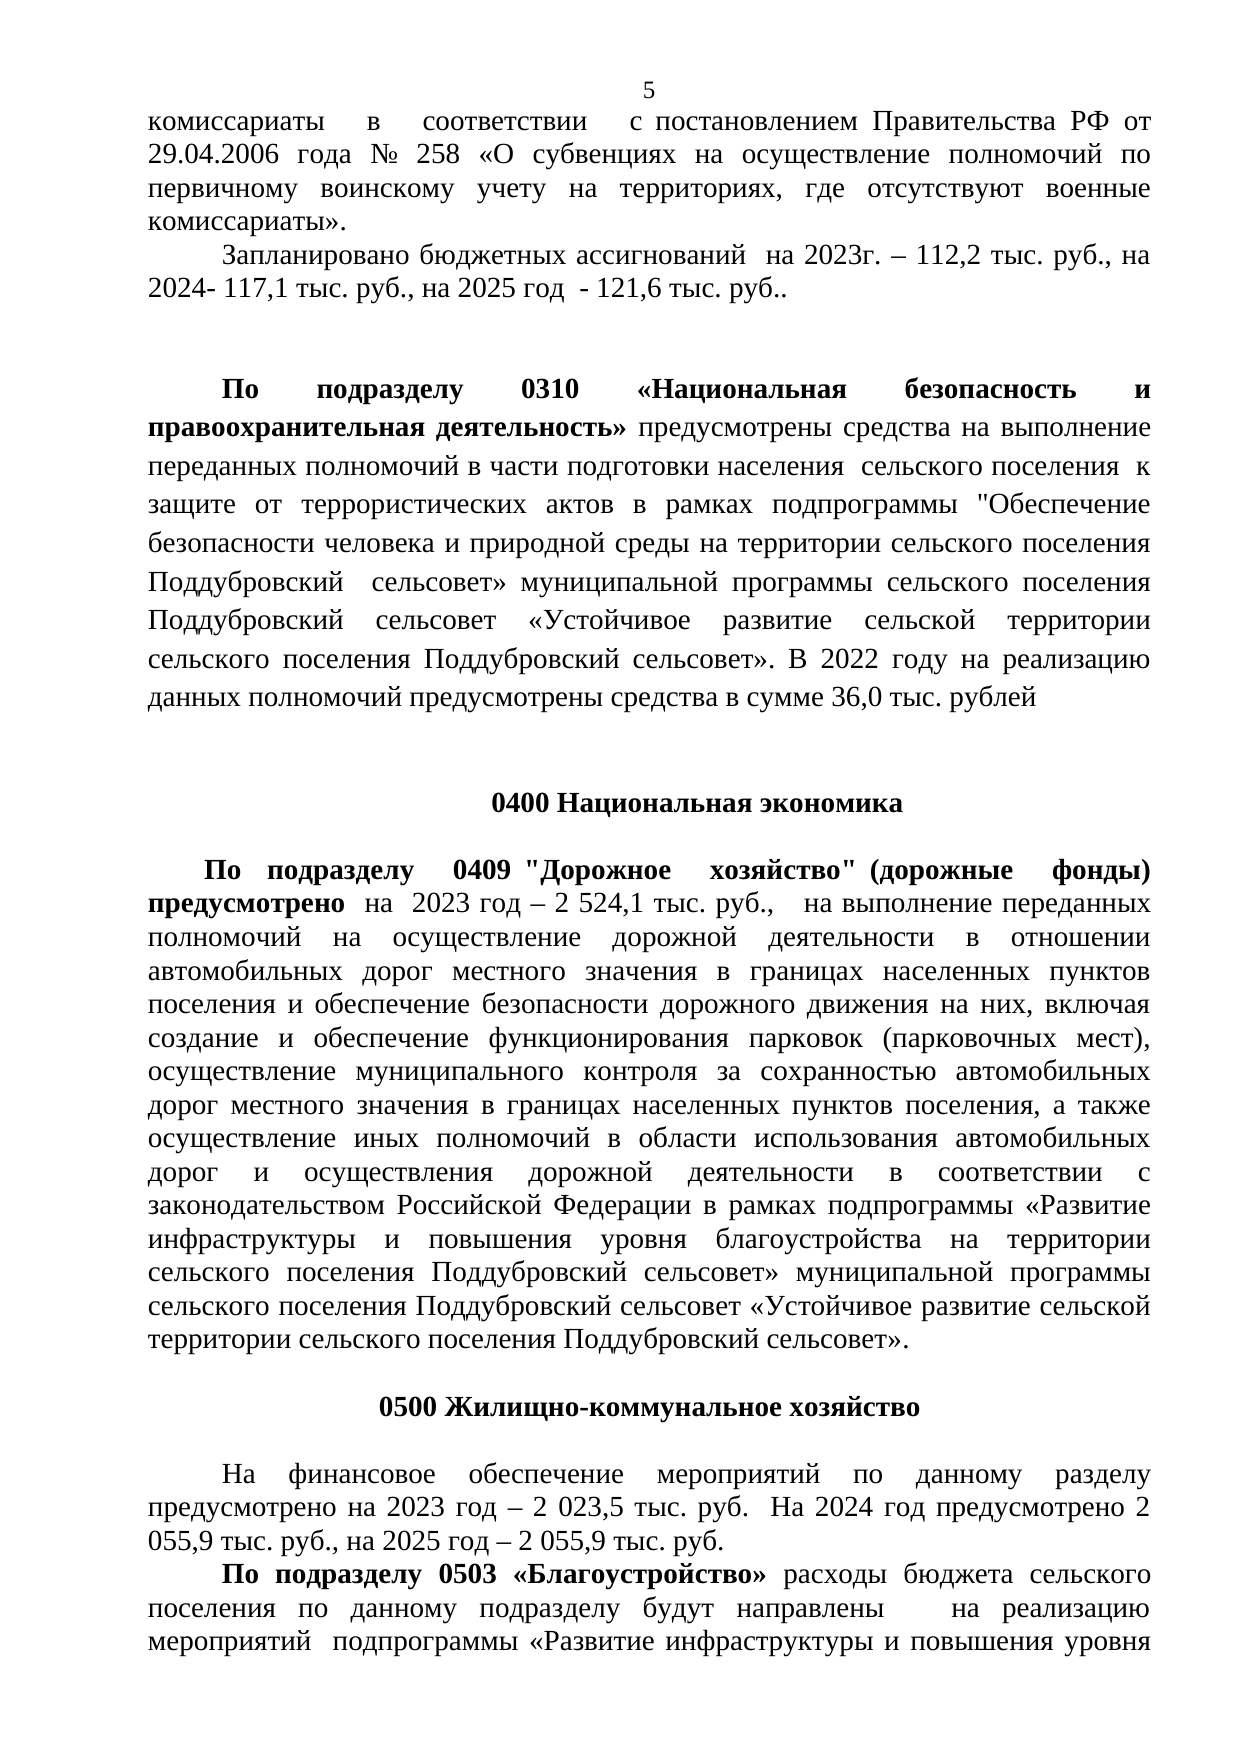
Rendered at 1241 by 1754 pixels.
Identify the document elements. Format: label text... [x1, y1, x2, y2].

text По подразделу 0409 "Дорожное хозяйство" (дорожные фонды) предусмотрено на 2023 год – 2 524,1 тыс. руб., на выполнение переданных полномочий на осуществление дорожной деятельности в отношении автомобильных дорог местного значения в границах населенных пунктов поселения и обеспечение безопасности дорожного движения на них, включая создание и обеспечение функционирования парковок (парковочных мест), осуществление муниципального контроля за сохранностью автомобильных дорог местного значения в границах населенных пунктов поселения, а также осуществление иных полномочий в области использования автомобильных дорог и осуществления дорожной деятельности в соответствии с законодательством Российской Федерации в рамках подпрограммы «Развитие инфраструктуры и повышения уровня благоустройства на территории сельского поселения Поддубровский сельсовет» муниципальной программы сельского поселения Поддубровский сельсовет «Устойчивое развитие сельской территории сельского поселения Поддубровский сельсовет». [148, 852, 1152, 1355]
text 0500 Жилищно-коммунальное хозяйство [148, 1389, 1152, 1422]
text 0400 Национальная экономика [148, 785, 1152, 818]
text На финансовое обеспечение мероприятий по данному разделу предусмотрено на 2023 год – 2 023,5 тыс. руб. На 2024 год предусмотрено 2 055,9 тыс. руб., на 2025 год – 2 055,9 тыс. руб. [148, 1456, 1152, 1556]
text Запланировано бюджетных ассигнований на 2023г. – 112,2 тыс. руб., на 2024- 117,1 тыс. руб., на 2025 год - 121,6 тыс. руб.. [148, 237, 1152, 304]
text По подразделу 0310 «Национальная безопасность и правоохранительная деятельность» предусмотрены средства на выполнение переданных полномочий в части подготовки населения сельского поселения к защите от террористических актов в рамках подпрограммы "Обеспечение безопасности человека и природной среды на территории сельского поселения Поддубровский сельсовет» муниципальной программы сельского поселения Поддубровский сельсовет «Устойчивое развитие сельской территории сельского поселения Поддубровский сельсовет». В 2022 году на реализацию данных полномочий предусмотрены средства в сумме 36,0 тыс. рублей [148, 371, 1152, 713]
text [148, 1556, 1152, 1657]
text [148, 103, 1152, 237]
